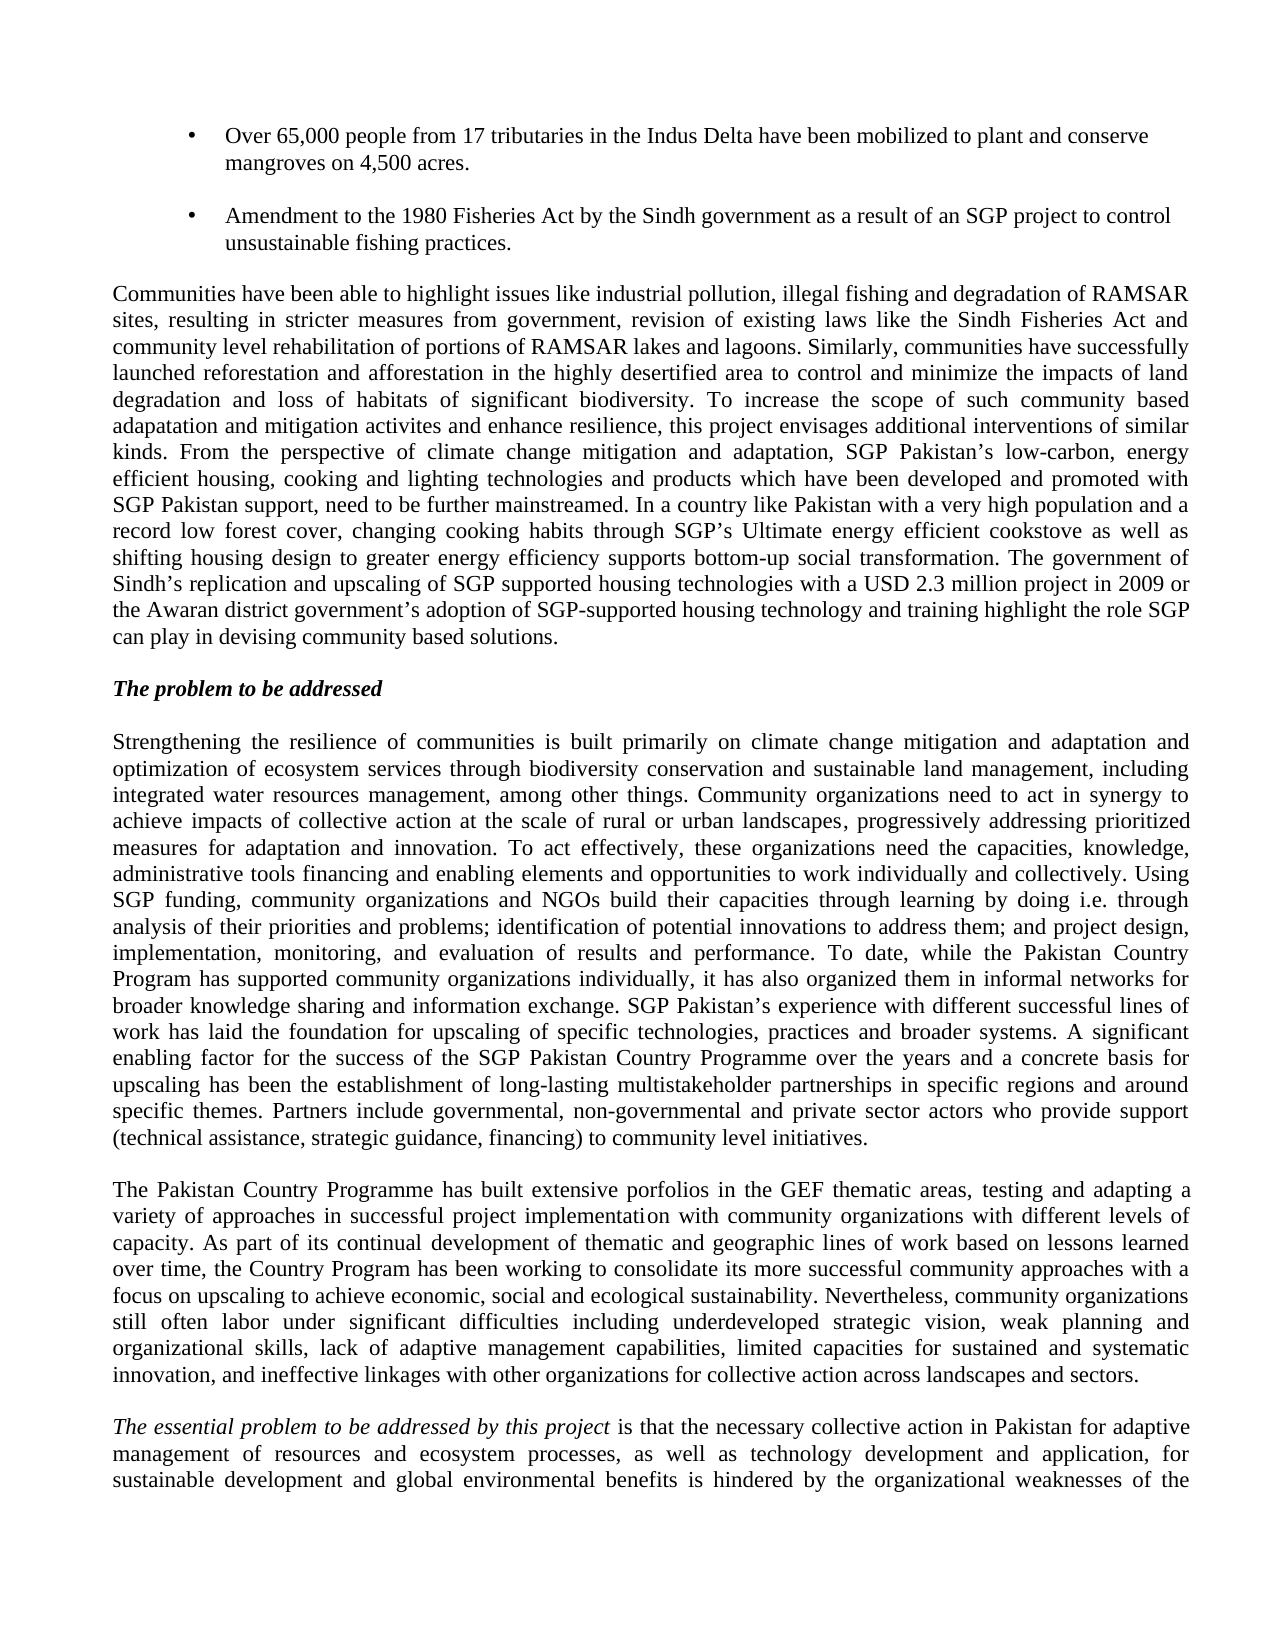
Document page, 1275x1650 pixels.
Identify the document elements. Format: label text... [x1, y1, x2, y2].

list Over 65,000 people from 17 tributaries in the Indus Delta have been mobilized to plant and conserve mangroves on 4,500 acres. [187, 120, 1191, 175]
text Strengthening the resilience of communities is built primarily on climate change mitigation and adaptation and optimization of ecosystem services through biodiversity conservation and sustainable land management, including integrated water resources management, among other things. Community organizations need to act in synergy to achieve impacts of collective action at the scale of rural or urban landscapes, progressively addressing prioritized measures for adaptation and innovation. To act effectively, these organizations need the capacities, knowledge, administrative tools financing and enabling elements and opportunities to work individually and collectively. Using SGP funding, community organizations and NGOs build their capacities through learning by doing i.e. through analysis of their priorities and problems; identification of potential innovations to address them; and project design, implementation, monitoring, and evaluation of results and performance. To date, while the Pakistan Country Program has supported community organizations individually, it has also organized them in informal networks for broader knowledge sharing and information exchange. SGP Pakistan’s experience with different successful lines of work has laid the foundation for upscaling of specific technologies, practices and broader systems. A significant enabling factor for the success of the SGP Pakistan Country Programme over the years and a concrete basis for upscaling has been the establishment of long-lasting multistakeholder partnerships in specific regions and around specific themes. Partners include governmental, non-governmental and private sector actors who provide support (technical assistance, strategic guidance, financing) to community level initiatives. [112, 728, 1191, 1150]
text The problem to be addressed [112, 676, 1191, 702]
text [112, 1413, 1191, 1492]
list Amendment to the 1980 Fisheries Act by the Sindh government as a result of an SGP project to control unsustainable fishing practices. [187, 200, 1191, 255]
text The Pakistan Country Programme has built extensive porfolios in the GEF thematic areas, testing and adapting a variety of approaches in successful project implementation with community organizations with different levels of capacity. As part of its continual development of thematic and geographic lines of work based on lessons learned over time, the Country Program has been working to consolidate its more successful community approaches with a focus on upscaling to achieve economic, social and ecological sustainability. Nevertheless, community organizations still often labor under significant difficulties including underdeveloped strategic vision, weak planning and organizational skills, lack of adaptive management capabilities, limited capacities for sustained and systematic innovation, and ineffective linkages with other organizations for collective action across landscapes and sectors. [112, 1176, 1191, 1387]
text Communities have been able to highlight issues like industrial pollution, illegal fishing and degradation of RAMSAR sites, resulting in stricter measures from government, revision of existing laws like the Sindh Fisheries Act and community level rehabilitation of portions of RAMSAR lakes and lagoons. Similarly, communities have successfully launched reforestation and afforestation in the highly desertified area to control and minimize the impacts of land degradation and loss of habitats of significant biodiversity. To increase the scope of such community based adapatation and mitigation activites and enhance resilience, this project envisages additional interventions of similar kinds. From the perspective of climate change mitigation and adaptation, SGP Pakistan’s low-carbon, energy efficient housing, cooking and lighting technologies and products which have been developed and promoted with SGP Pakistan support, need to be further mainstreamed. In a country like Pakistan with a very high population and a record low forest cover, changing cooking habits through SGP’s Ultimate energy efficient cookstove as well as shifting housing design to greater energy efficiency supports bottom-up social transformation. The government of Sindh’s replication and upscaling of SGP supported housing technologies with a USD 2.3 million project in 2009 or the Awaran district government’s adoption of SGP-supported housing technology and training highlight the role SGP can play in devising community based solutions. [112, 280, 1191, 649]
